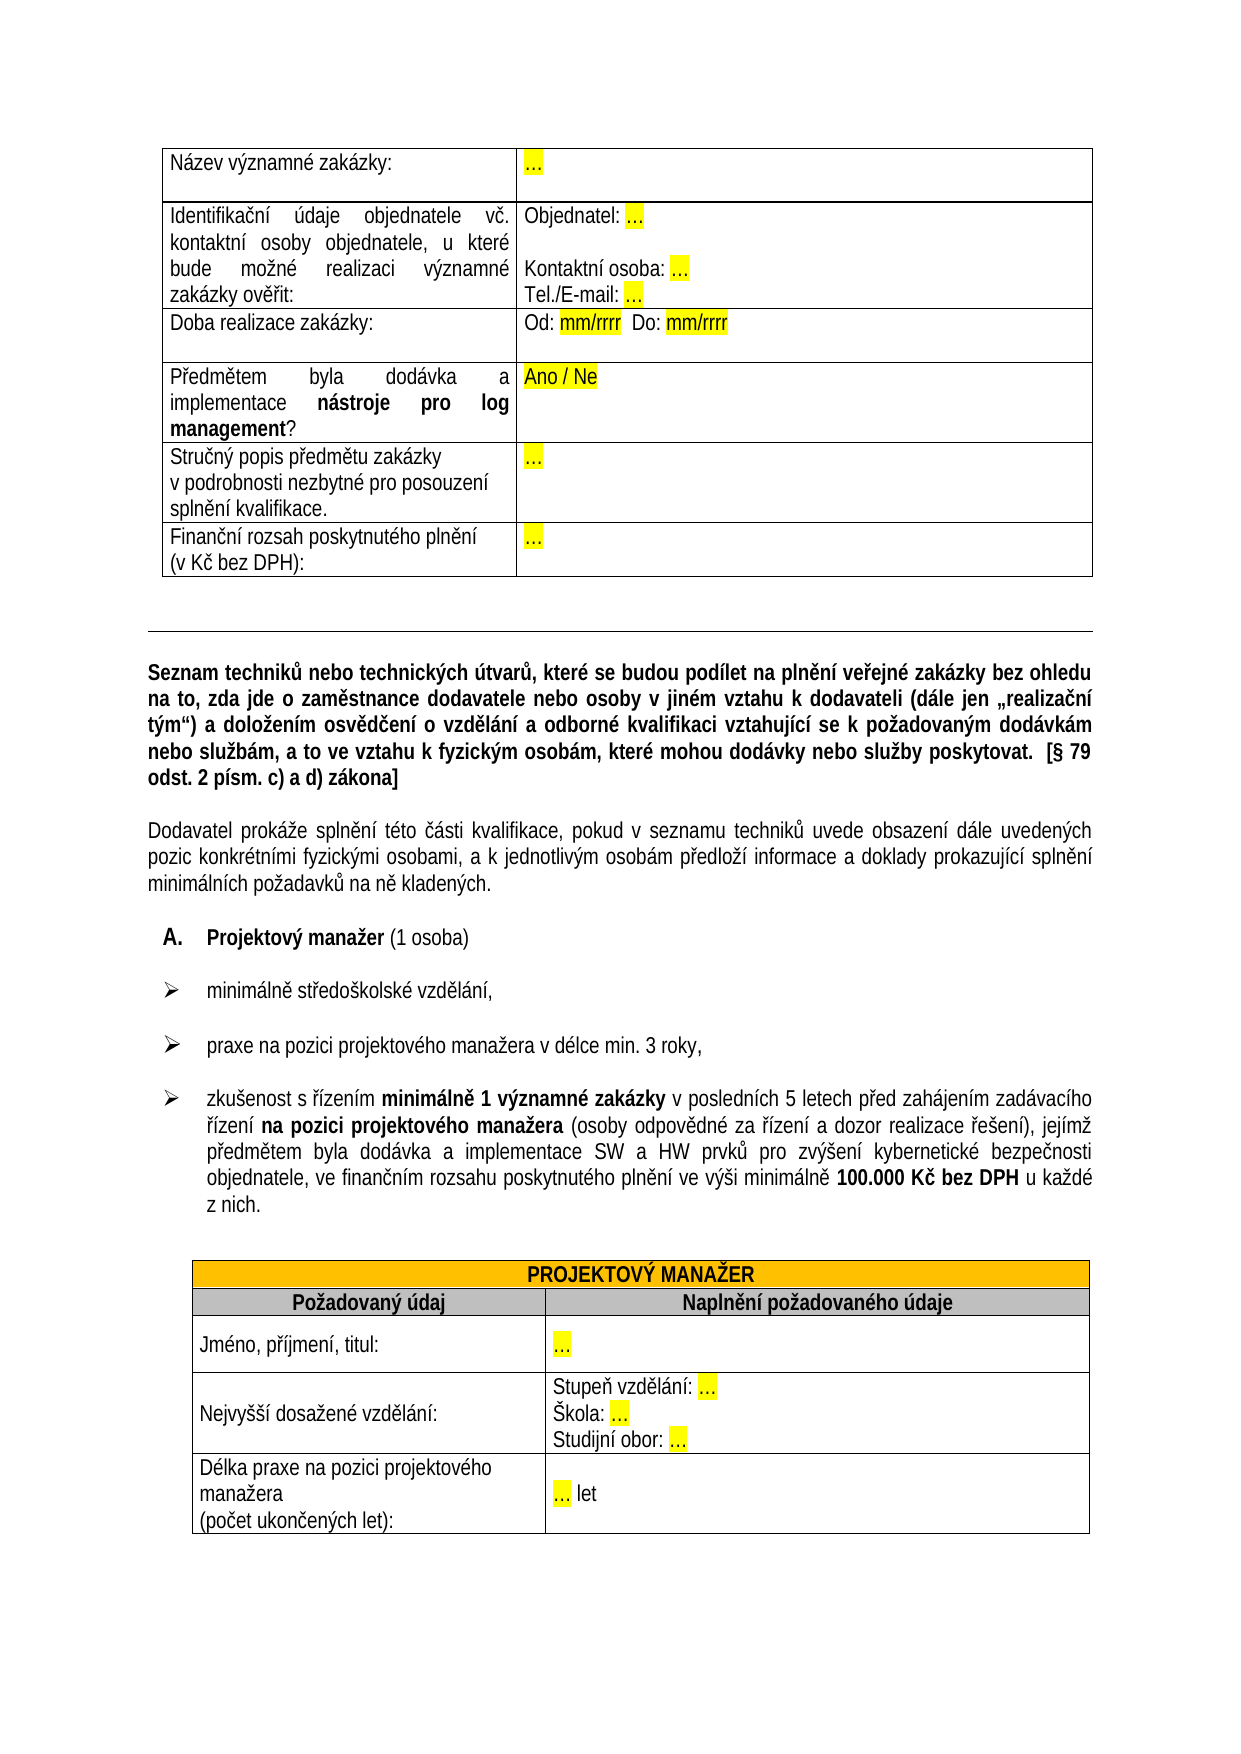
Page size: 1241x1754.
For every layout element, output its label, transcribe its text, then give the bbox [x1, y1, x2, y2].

table_cell … [517, 149, 1092, 201]
table_cell Název významné zakázky: [163, 149, 516, 201]
table_cell Objednatel: … Kontaktní osoba: … Tel./E-mail: … [517, 203, 1092, 308]
table_cell … [517, 443, 1092, 522]
table_cell Nejvyšší dosažené vzdělání: [193, 1373, 545, 1452]
list minimálně středoškolské vzdělání, [162, 977, 1093, 1004]
text Dodavatel prokáže splnění této části kvalifikace, pokud v seznamu techniků uvede obsazení dále uvedených pozic konkrétními fyzickými osobami, a k jednotlivým osobám předloží informace a doklady prokazující splnění minimálních požadavků na ně kladených. [148, 817, 1093, 896]
table_cell … let [546, 1454, 1089, 1533]
table_cell Délka praxe na pozici projektového manažera (počet ukončených let): [193, 1454, 545, 1533]
text Seznam techniků nebo technických útvarů, které se budou podílet na plnění veřejné zakázky bez ohledu na to, zda jde o zaměstnance dodavatele nebo osoby v jiném vztahu k dodavateli (dále jen „realizační tým“) a doložením osvědčení o vzdělání a odborné kvalifikaci vztahující se k požadovaným dodávkám nebo službám, a to ve vztahu k fyzickým osobám, které mohou dodávky nebo služby poskytovat. [§ 79 odst. 2 písm. c) a d) zákona] [148, 659, 1093, 791]
list zkušenost s řízením minimálně 1 významné zakázky v posledních 5 letech před zahájením zadávacího řízení na pozici projektového manažera (osoby odpovědné za řízení a dozor realizace řešení), jejímž předmětem byla dodávka a implementace SW a HW prvků pro zvýšení kybernetické bezpečnosti objednatele, ve finančním rozsahu poskytnutého plnění ve výši minimálně 100.000 Kč bez DPH u každé z nich. [162, 1085, 1093, 1217]
table_cell Finanční rozsah poskytnutého plnění (v Kč bez DPH): [163, 523, 516, 576]
table_cell Stručný popis předmětu zakázky v podrobnosti nezbytné pro posouzení splnění kvalifikace. [163, 443, 516, 522]
table_cell Předmětem byla dodávka a implementace nástroje pro log management? [163, 363, 516, 442]
table_cell Stupeň vzdělání: … Škola: … Studijní obor: … [546, 1373, 1089, 1452]
table_cell Identifikační údaje objednatele vč. kontaktní osoby objednatele, u které bude možné realizaci významné zakázky ověřit: [163, 203, 516, 308]
table_cell Ano / Ne [517, 363, 1092, 442]
table_cell Od: mm/rrrr Do: mm/rrrr [517, 309, 1092, 362]
list Projektový manažer (1 osoba) [162, 922, 1093, 951]
table_cell Jméno, příjmení, titul: [193, 1316, 545, 1372]
list praxe na pozici projektového manažera v délce min. 3 roky, [162, 1030, 1093, 1059]
table_cell Doba realizace zakázky: [163, 309, 516, 362]
table_cell Naplnění požadovaného údaje [546, 1289, 1089, 1315]
table_cell … [517, 523, 1092, 576]
table_cell … [546, 1316, 1089, 1372]
table_cell Požadovaný údaj [193, 1289, 545, 1315]
table_header projektový manažer [193, 1261, 1089, 1287]
